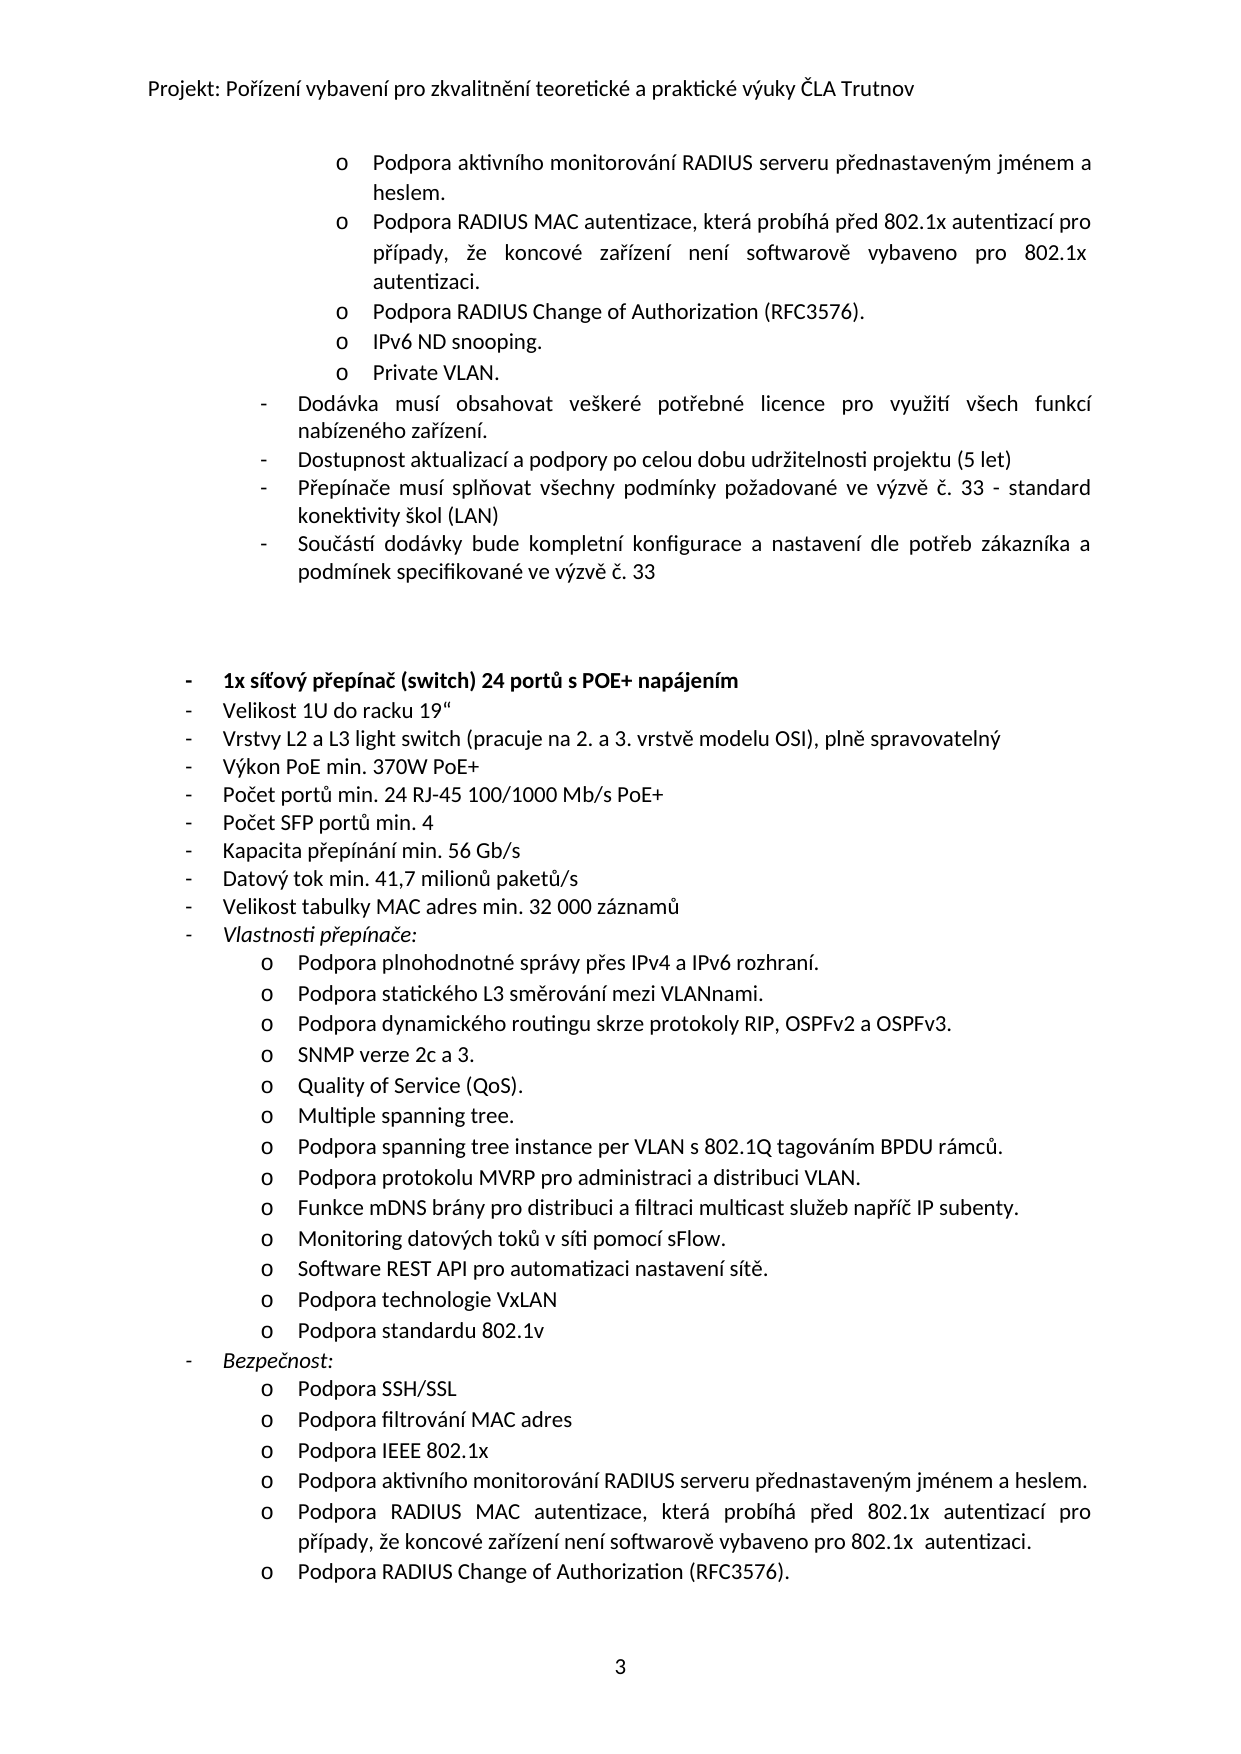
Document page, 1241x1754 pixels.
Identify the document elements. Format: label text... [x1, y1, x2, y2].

list Vlastnosti přepínače: [185, 920, 1093, 948]
list Multiple spanning tree. [260, 1101, 1093, 1131]
list Podpora IEEE 802.1x [260, 1436, 1093, 1465]
list Monitoring datových toků v síti pomocí sFlow. [260, 1224, 1093, 1253]
list Podpora RADIUS Change of Authorization (RFC3576). [260, 1557, 1093, 1586]
list Dodávka musí obsahovat veškeré potřebné licence pro využití všech funkcí nabízeného zařízení. [260, 389, 1093, 445]
list Datový tok min. 41,7 milionů paketů/s [185, 864, 1093, 892]
list Podpora dynamického routingu skrze protokoly RIP, OSPFv2 a OSPFv3. [260, 1009, 1093, 1039]
list Podpora RADIUS MAC autentizace, která probíhá před 802.1x autentizací pro případy, že koncové zařízení není softwarově vybaveno pro 802.1x autentizaci. [260, 1497, 1093, 1556]
list Podpora RADIUS MAC autentizace, která probíhá před 802.1x autentizací pro případy, že koncové zařízení není softwarově vybaveno pro 802.1x autentizaci. [335, 207, 1093, 295]
list Součástí dodávky bude kompletní konfigurace a nastavení dle potřeb zákazníka a podmínek specifikované ve výzvě č. 33 [260, 529, 1093, 585]
list SNMP verze 2c a 3. [260, 1040, 1093, 1069]
list Velikost tabulky MAC adres min. 32 000 záznamů [185, 892, 1093, 920]
list Podpora SSH/SSL [260, 1374, 1093, 1404]
list 1x síťový přepínač (switch) 24 portů s POE+ napájením [185, 666, 1093, 694]
list Podpora RADIUS Change of Authorization (RFC3576). [335, 297, 1093, 326]
list Podpora statického L3 směrování mezi VLANnami. [260, 979, 1093, 1008]
list Velikost 1U do racku 19“ [185, 696, 1093, 724]
list Private VLAN. [335, 358, 1093, 387]
list Podpora filtrování MAC adres [260, 1405, 1093, 1434]
list Podpora spanning tree instance per VLAN s 802.1Q tagováním BPDU rámců. [260, 1132, 1093, 1161]
list Funkce mDNS brány pro distribuci a filtraci multicast služeb napříč IP subenty. [260, 1193, 1093, 1222]
list Podpora plnohodnotné správy přes IPv4 a IPv6 rozhraní. [260, 948, 1093, 977]
list Kapacita přepínání min. 56 Gb/s [185, 836, 1093, 864]
list Podpora standardu 802.1v [260, 1316, 1093, 1345]
list Přepínače musí splňovat všechny podmínky požadované ve výzvě č. 33 - standard konektivity škol (LAN) [260, 473, 1093, 529]
list Výkon PoE min. 370W PoE+ [185, 752, 1093, 780]
list Podpora aktivního monitorování RADIUS serveru přednastaveným jménem a heslem. [260, 1466, 1093, 1496]
list Quality of Service (QoS). [260, 1071, 1093, 1100]
list IPv6 ND snooping. [335, 327, 1093, 357]
list Software REST API pro automatizaci nastavení sítě. [260, 1254, 1093, 1284]
list Počet SFP portů min. 4 [185, 808, 1093, 836]
list Počet portů min. 24 RJ-45 100/1000 Mb/s PoE+ [185, 780, 1093, 808]
list Vrstvy L2 a L3 light switch (pracuje na 2. a 3. vrstvě modelu OSI), plně spravovatelný [185, 724, 1093, 752]
list Podpora technologie VxLAN [260, 1285, 1093, 1314]
list Podpora protokolu MVRP pro administraci a distribuci VLAN. [260, 1163, 1093, 1192]
list Podpora aktivního monitorování RADIUS serveru přednastaveným jménem a heslem. [335, 148, 1093, 206]
list Dostupnost aktualizací a podpory po celou dobu udržitelnosti projektu (5 let) [260, 445, 1093, 473]
list Bezpečnost: [185, 1346, 1093, 1374]
